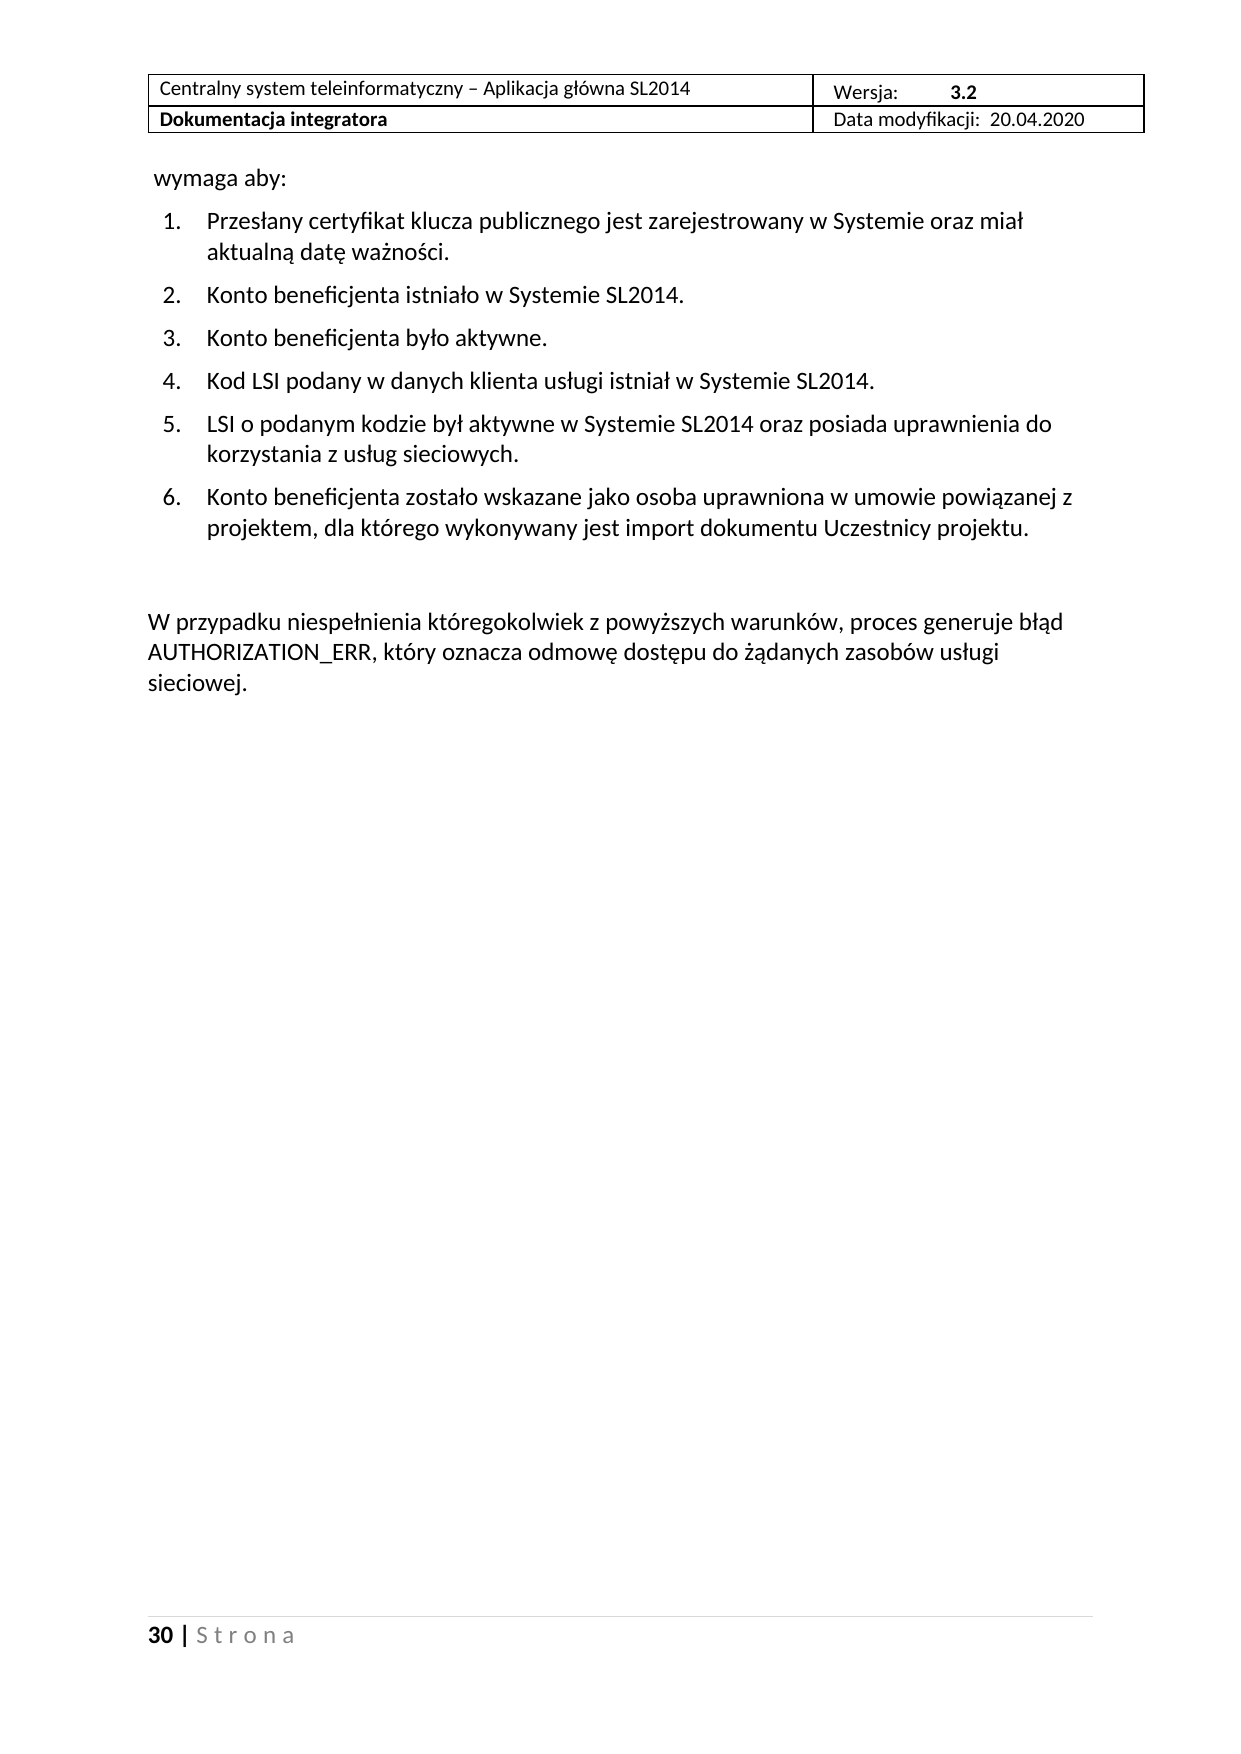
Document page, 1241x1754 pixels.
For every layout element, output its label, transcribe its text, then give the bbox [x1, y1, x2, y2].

text 1. Przesłany certyfikat klucza publicznego jest zarejestrowany w Systemie oraz miał aktualną datę ważności. [162, 205, 1093, 266]
text 4. Kod LSI podany w danych klienta usługi istniał w Systemie SL2014. [162, 365, 1093, 395]
text 3. Konto beneficjenta było aktywne. [162, 322, 1093, 352]
text W przypadku niespełnienia któregokolwiek z powyższych warunków, proces generuje błąd AUTHORIZATION_ERR, który oznacza odmowę dostępu do żądanych zasobów usługi sieciowej. [148, 606, 1093, 697]
text 6. Konto beneficjenta zostało wskazane jako osoba uprawniona w umowie powiązanej z projektem, dla którego wykonywany jest import dokumentu Uczestnicy projektu. [162, 481, 1093, 542]
text 2. Konto beneficjenta istniało w Systemie SL2014. [162, 279, 1093, 309]
text 5. LSI o podanym kodzie był aktywne w Systemie SL2014 oraz posiada uprawnienia do korzystania z usług sieciowych. [162, 408, 1093, 469]
text wymaga aby: [148, 162, 1093, 193]
